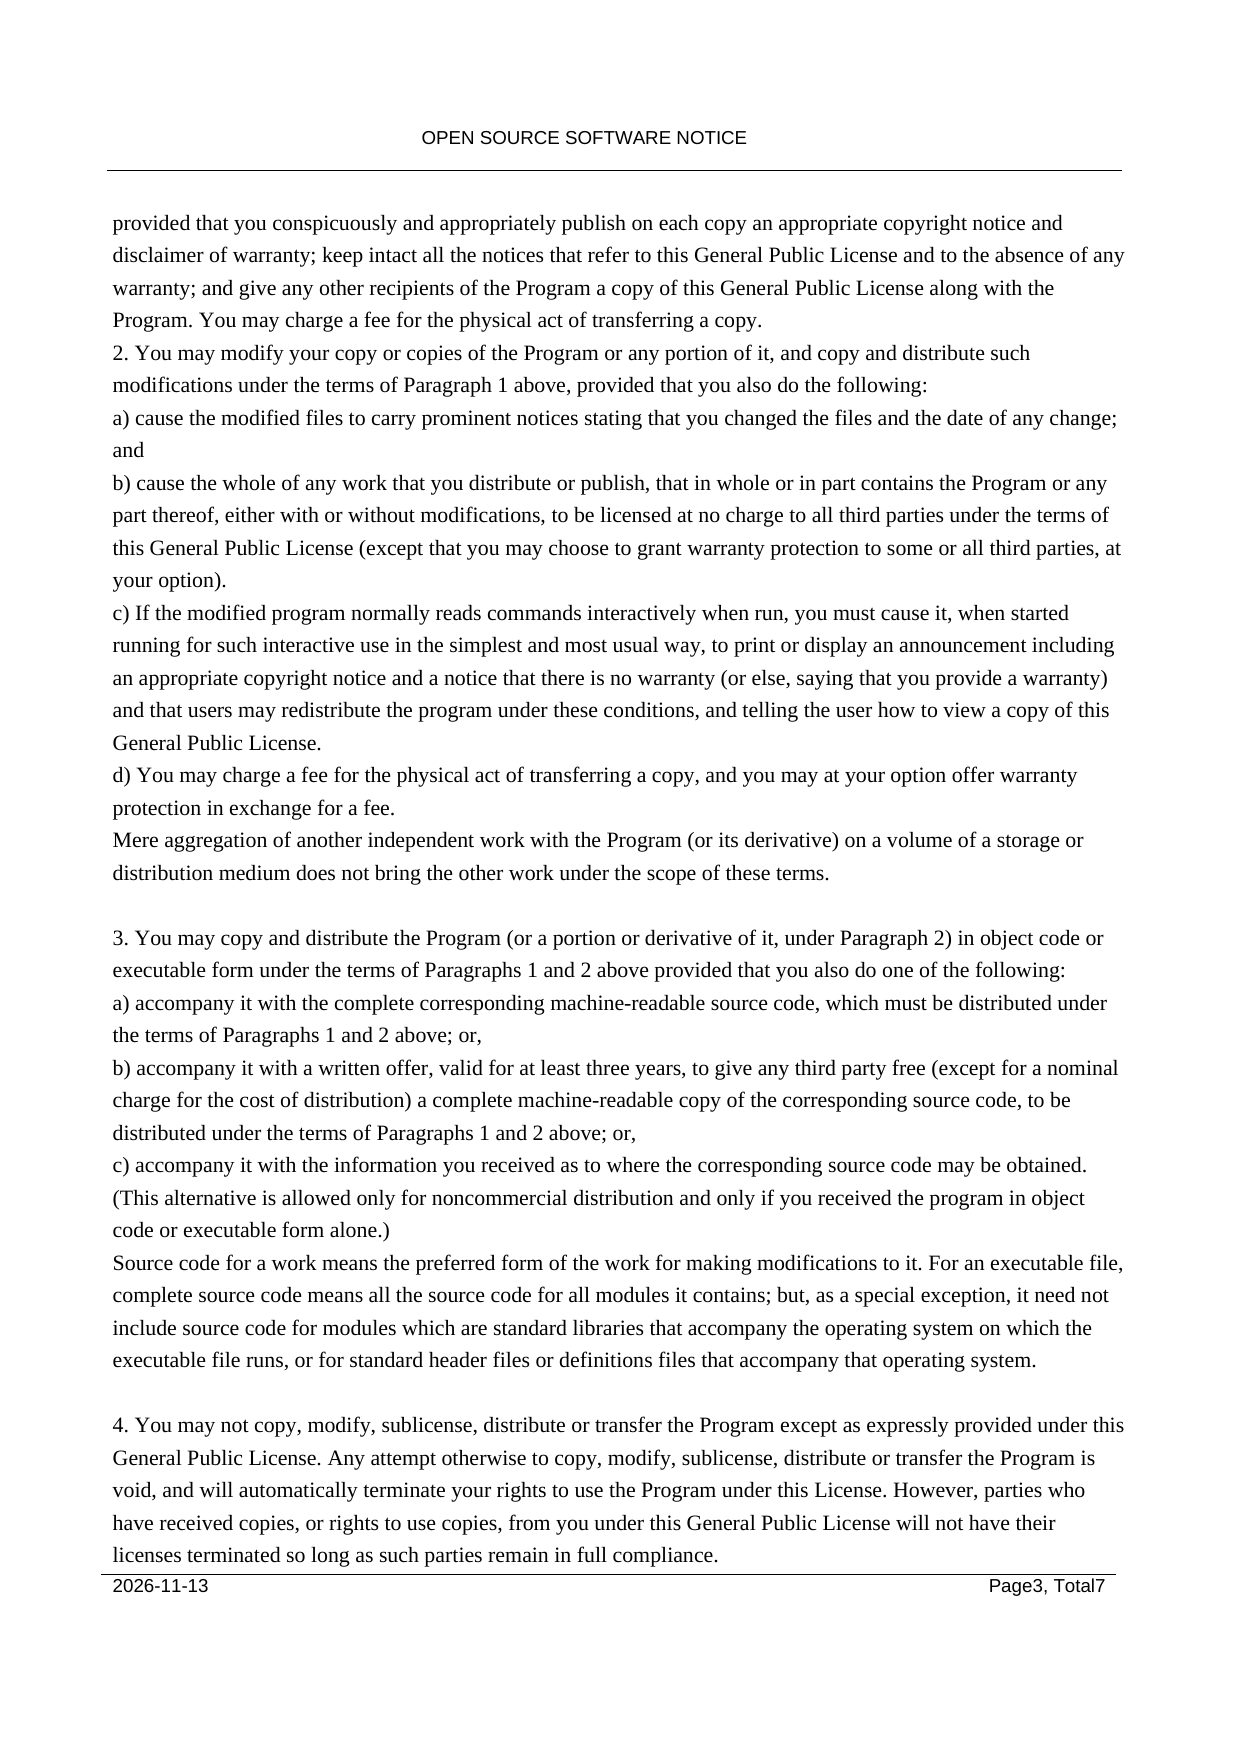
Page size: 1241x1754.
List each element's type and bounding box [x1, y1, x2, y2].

text [112, 206, 1128, 1571]
